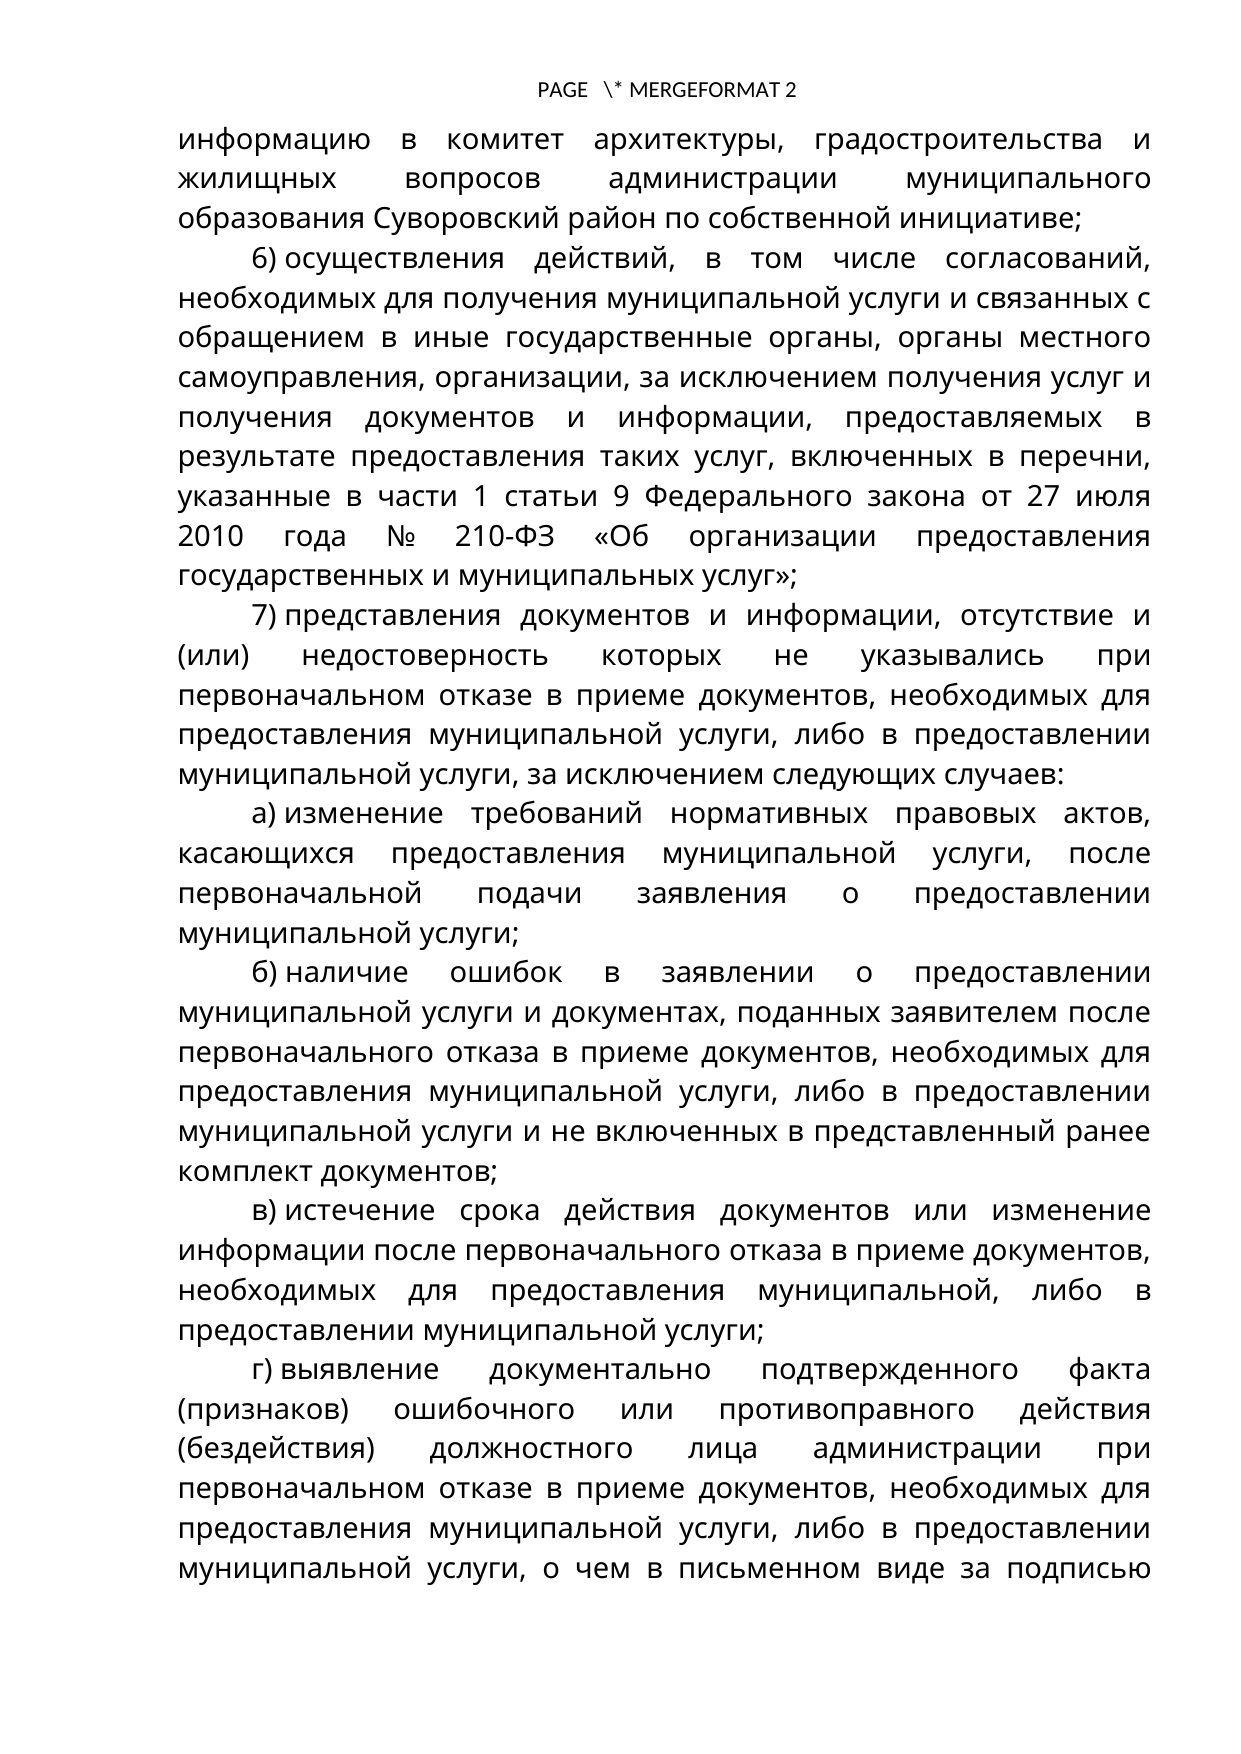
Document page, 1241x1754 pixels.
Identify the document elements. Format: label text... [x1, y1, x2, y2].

list истечение срока действия документов или изменение информации после первоначального отказа в приеме документов, необходимых для предоставления муниципальной, либо в предоставлении муниципальной услуги; [177, 1190, 1152, 1348]
list осуществления действий, в том числе согласований, необходимых для получения муниципальной услуги и связанных с обращением в иные государственные органы, органы местного самоуправления, организации, за исключением получения услуг и получения документов и информации, предоставляемых в результате предоставления таких услуг, включенных в перечни, указанные в части 1 статьи 9 Федерального закона от 27 июля 2010 года № 210-ФЗ «Об организации предоставления государственных и муниципальных услуг»; [177, 237, 1152, 594]
list наличие ошибок в заявлении о предоставлении муниципальной услуги и документах, поданных заявителем после первоначального отказа в приеме документов, необходимых для предоставления муниципальной услуги, либо в предоставлении муниципальной услуги и не включенных в представленный ранее комплект документов; [177, 952, 1152, 1190]
list изменение требований нормативных правовых актов, касающихся предоставления муниципальной услуги, после первоначальной подачи заявления о предоставлении муниципальной услуги; [177, 793, 1152, 952]
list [177, 118, 1152, 237]
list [177, 1348, 1152, 1587]
list представления документов и информации, отсутствие и (или) недостоверность которых не указывались при первоначальном отказе в приеме документов, необходимых для предоставления муниципальной услуги, либо в предоставлении муниципальной услуги, за исключением следующих случаев: [177, 594, 1152, 793]
